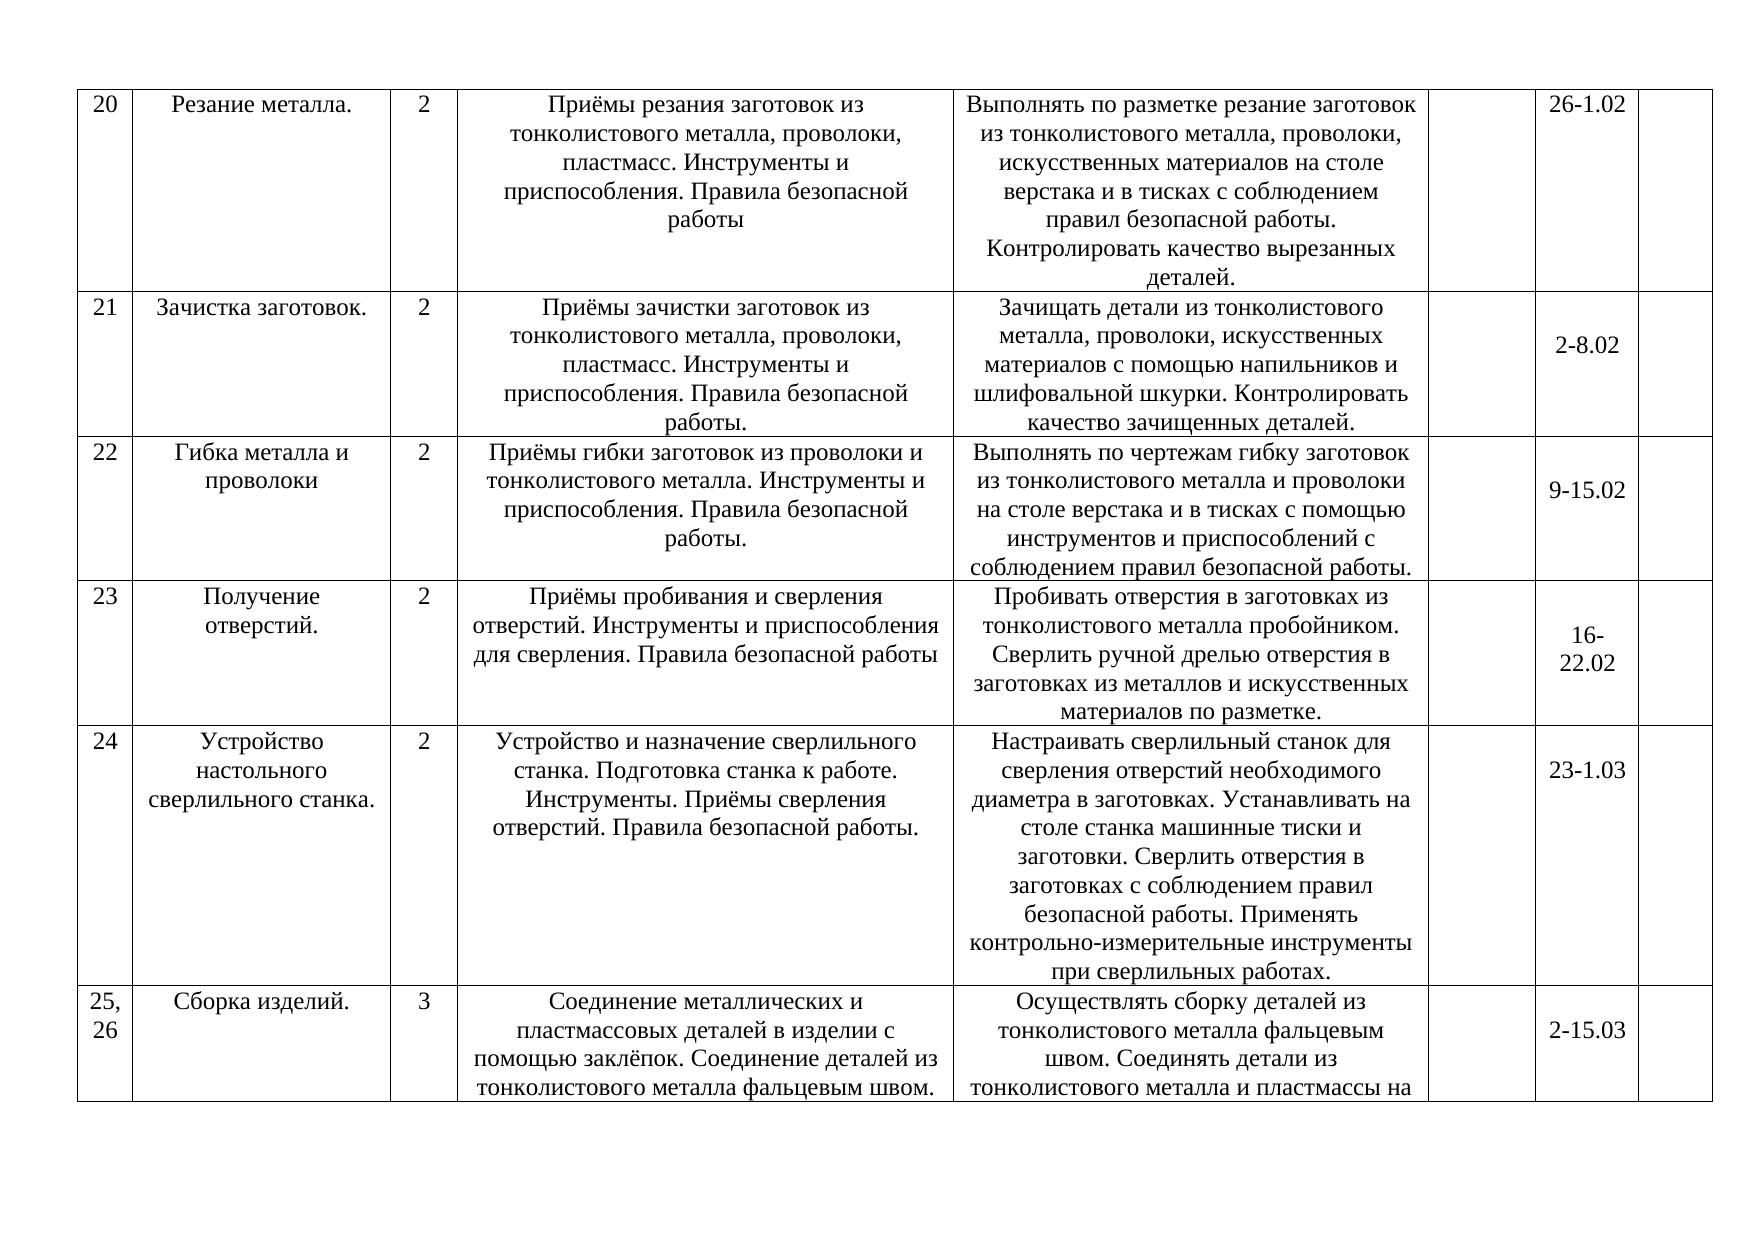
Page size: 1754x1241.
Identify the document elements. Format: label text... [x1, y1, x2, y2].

table_cell 2 [391, 292, 457, 436]
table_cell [133, 986, 390, 1101]
table_cell [1429, 90, 1535, 291]
table_cell Зачищать детали из тонколистового металла, проволоки, искусственных материалов с помощью напильников и шлифовальной шкурки. Контролировать качество зачищенных деталей. [954, 292, 1428, 436]
table_cell Резание металла. [133, 90, 390, 291]
table_cell Приёмы резания заготовок из тонколистового металла, проволоки, пластмасс. Инструменты и приспособления. Правила безопасной работы [458, 90, 953, 291]
table_cell Пробивать отверстия в заготовках из тонколистового металла пробойником. Сверлить ручной дрелью отверстия в заготовках из металлов и искусственных материалов по разметке. [954, 581, 1428, 725]
table_cell 22 [78, 437, 132, 580]
table_cell [1639, 726, 1712, 985]
table_cell [1429, 726, 1535, 985]
table_cell 2 [391, 90, 457, 291]
table_cell 16-22.02 [1536, 581, 1638, 725]
table_cell 21 [78, 292, 132, 436]
table_cell Зачистка заготовок. [133, 292, 390, 436]
table_cell Выполнять по разметке резание заготовок из тонколистового металла, проволоки, искусственных материалов на столе верстака и в тисках с соблюдением правил безопасной работы. Контролировать качество вырезанных деталей. [954, 90, 1428, 291]
table_cell 2 [391, 581, 457, 725]
table_cell 23 [78, 581, 132, 725]
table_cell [458, 986, 953, 1101]
table_cell Устройство настольного сверлильного станка. [133, 726, 390, 985]
table_cell [1429, 437, 1535, 580]
table_cell 2-15.03 [1536, 986, 1638, 1101]
table_cell 26-1.02 [1536, 90, 1638, 291]
table_cell [1639, 581, 1712, 725]
table_cell [1429, 581, 1535, 725]
table_cell 9-15.02 [1536, 437, 1638, 580]
table_cell 2-8.02 [1536, 292, 1638, 436]
table_cell [1429, 986, 1535, 1101]
table_cell [1429, 292, 1535, 436]
table_cell 24 [78, 726, 132, 985]
table_cell 2 [391, 437, 457, 580]
table_cell 20 [78, 90, 132, 291]
table_cell 25,26 [78, 986, 132, 1101]
table_cell Приёмы гибки заготовок из проволоки и тонколистового металла. Инструменты и приспособления. Правила безопасной работы. [458, 437, 953, 580]
table_cell Получение отверстий. [133, 581, 390, 725]
table_cell Настраивать сверлильный станок для сверления отверстий необходимого диаметра в заготовках. Устанавливать на столе станка машинные тиски и заготовки. Сверлить отверстия в заготовках с соблюдением правил безопасной работы. Применять контрольно-измерительные инструменты при сверлильных работах. [954, 726, 1428, 985]
table_cell [1639, 986, 1712, 1101]
table_cell Выполнять по чертежам гибку заготовок из тонколистового металла и проволоки на столе верстака и в тисках с помощью инструментов и приспособлений с соблюдением правил безопасной работы. [954, 437, 1428, 580]
table_cell Устройство и назначение сверлильного станка. Подготовка станка к работе. Инструменты. Приёмы сверления отверстий. Правила безопасной работы. [458, 726, 953, 985]
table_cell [954, 986, 1428, 1101]
table_cell Приёмы зачистки заготовок из тонколистового металла, проволоки, пластмасс. Инструменты и приспособления. Правила безопасной работы. [458, 292, 953, 436]
table_cell [1639, 90, 1712, 291]
table_cell [1639, 292, 1712, 436]
table_cell 2 [391, 726, 457, 985]
table_cell 23-1.03 [1536, 726, 1638, 985]
table_cell Гибка металла и проволоки [133, 437, 390, 580]
table_cell [1639, 437, 1712, 580]
table_cell Приёмы пробивания и сверления отверстий. Инструменты и приспособления для сверления. Правила безопасной работы [458, 581, 953, 725]
table_cell 3 1 [391, 986, 457, 1101]
